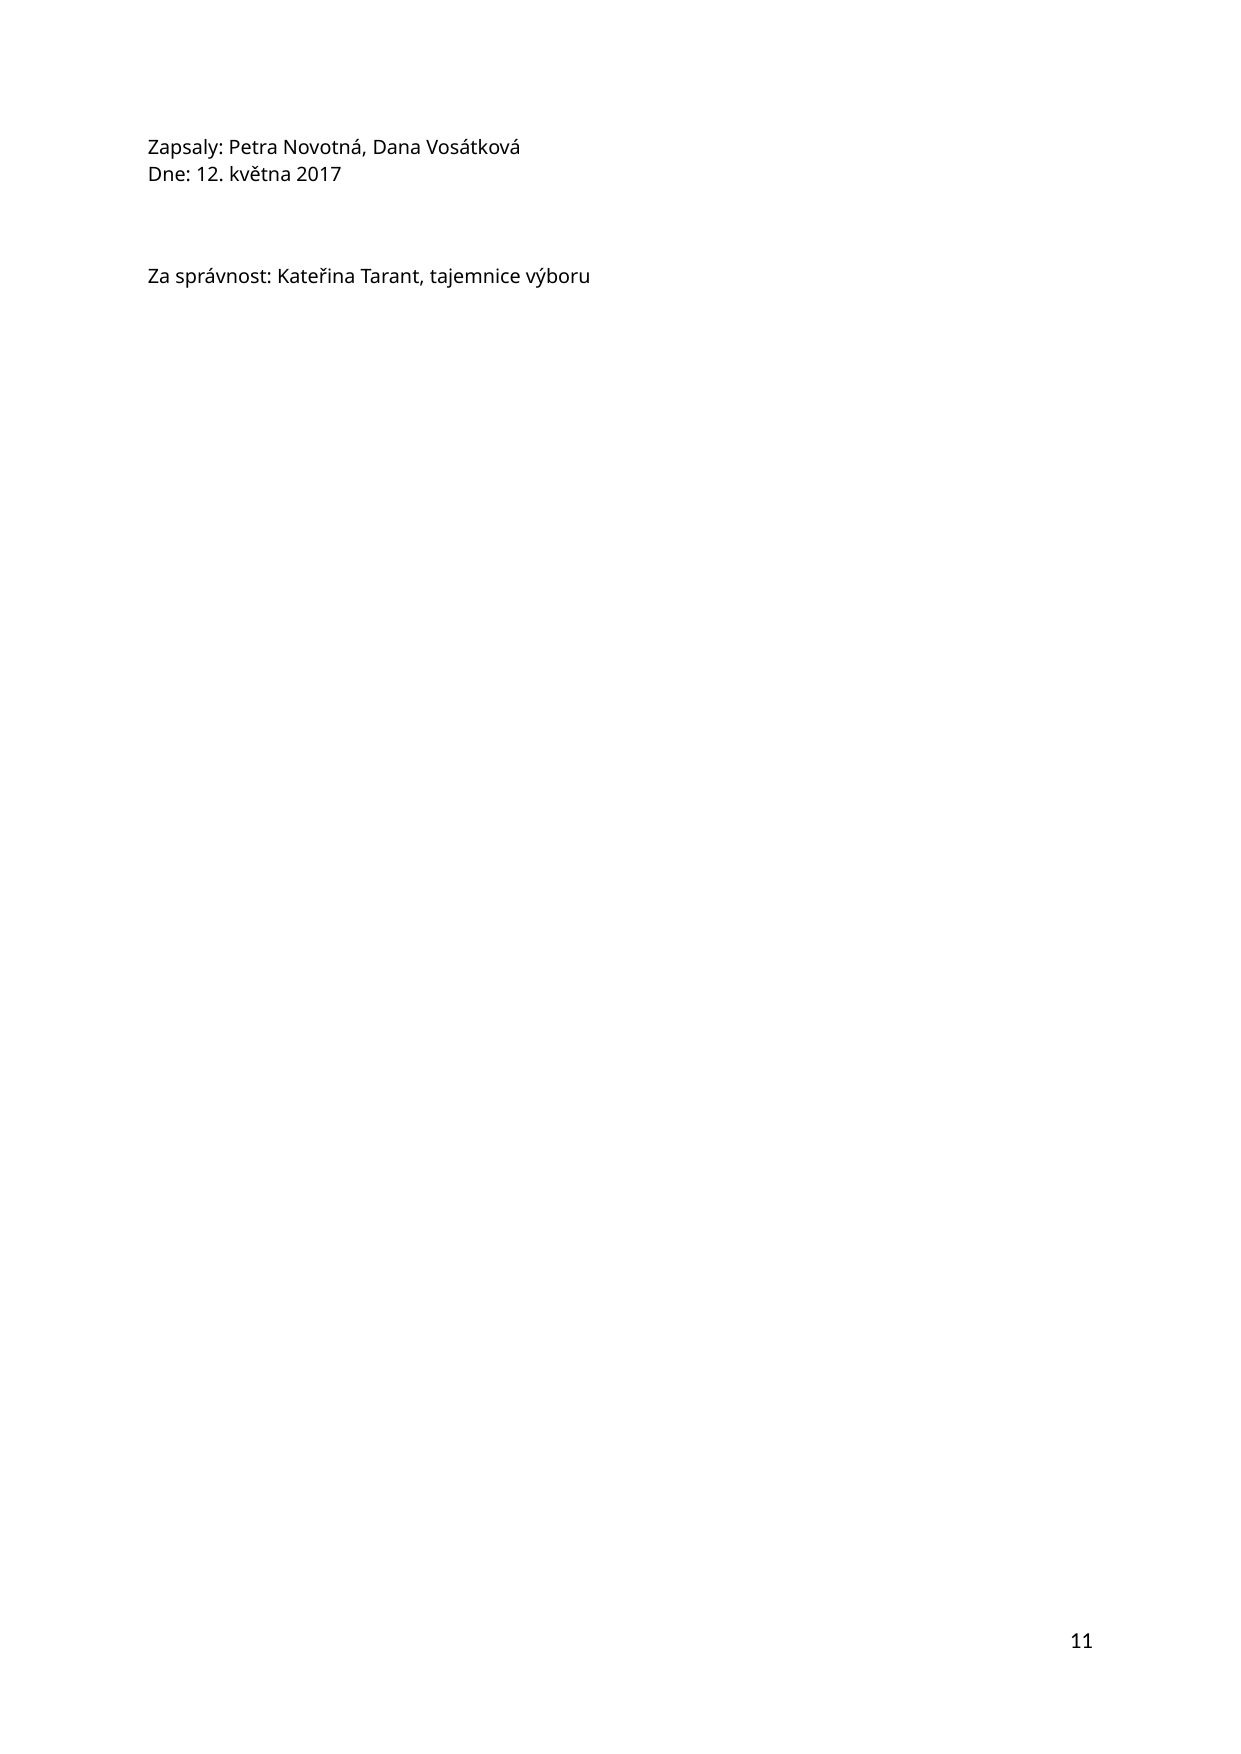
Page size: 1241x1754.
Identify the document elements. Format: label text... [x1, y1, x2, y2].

text Za správnost: Kateřina Tarant, tajemnice výboru [148, 262, 1093, 289]
text Zapsaly: Petra Novotná, Dana Vosátková [148, 133, 1093, 160]
text Dne: 12. května 2017 [148, 160, 1093, 187]
